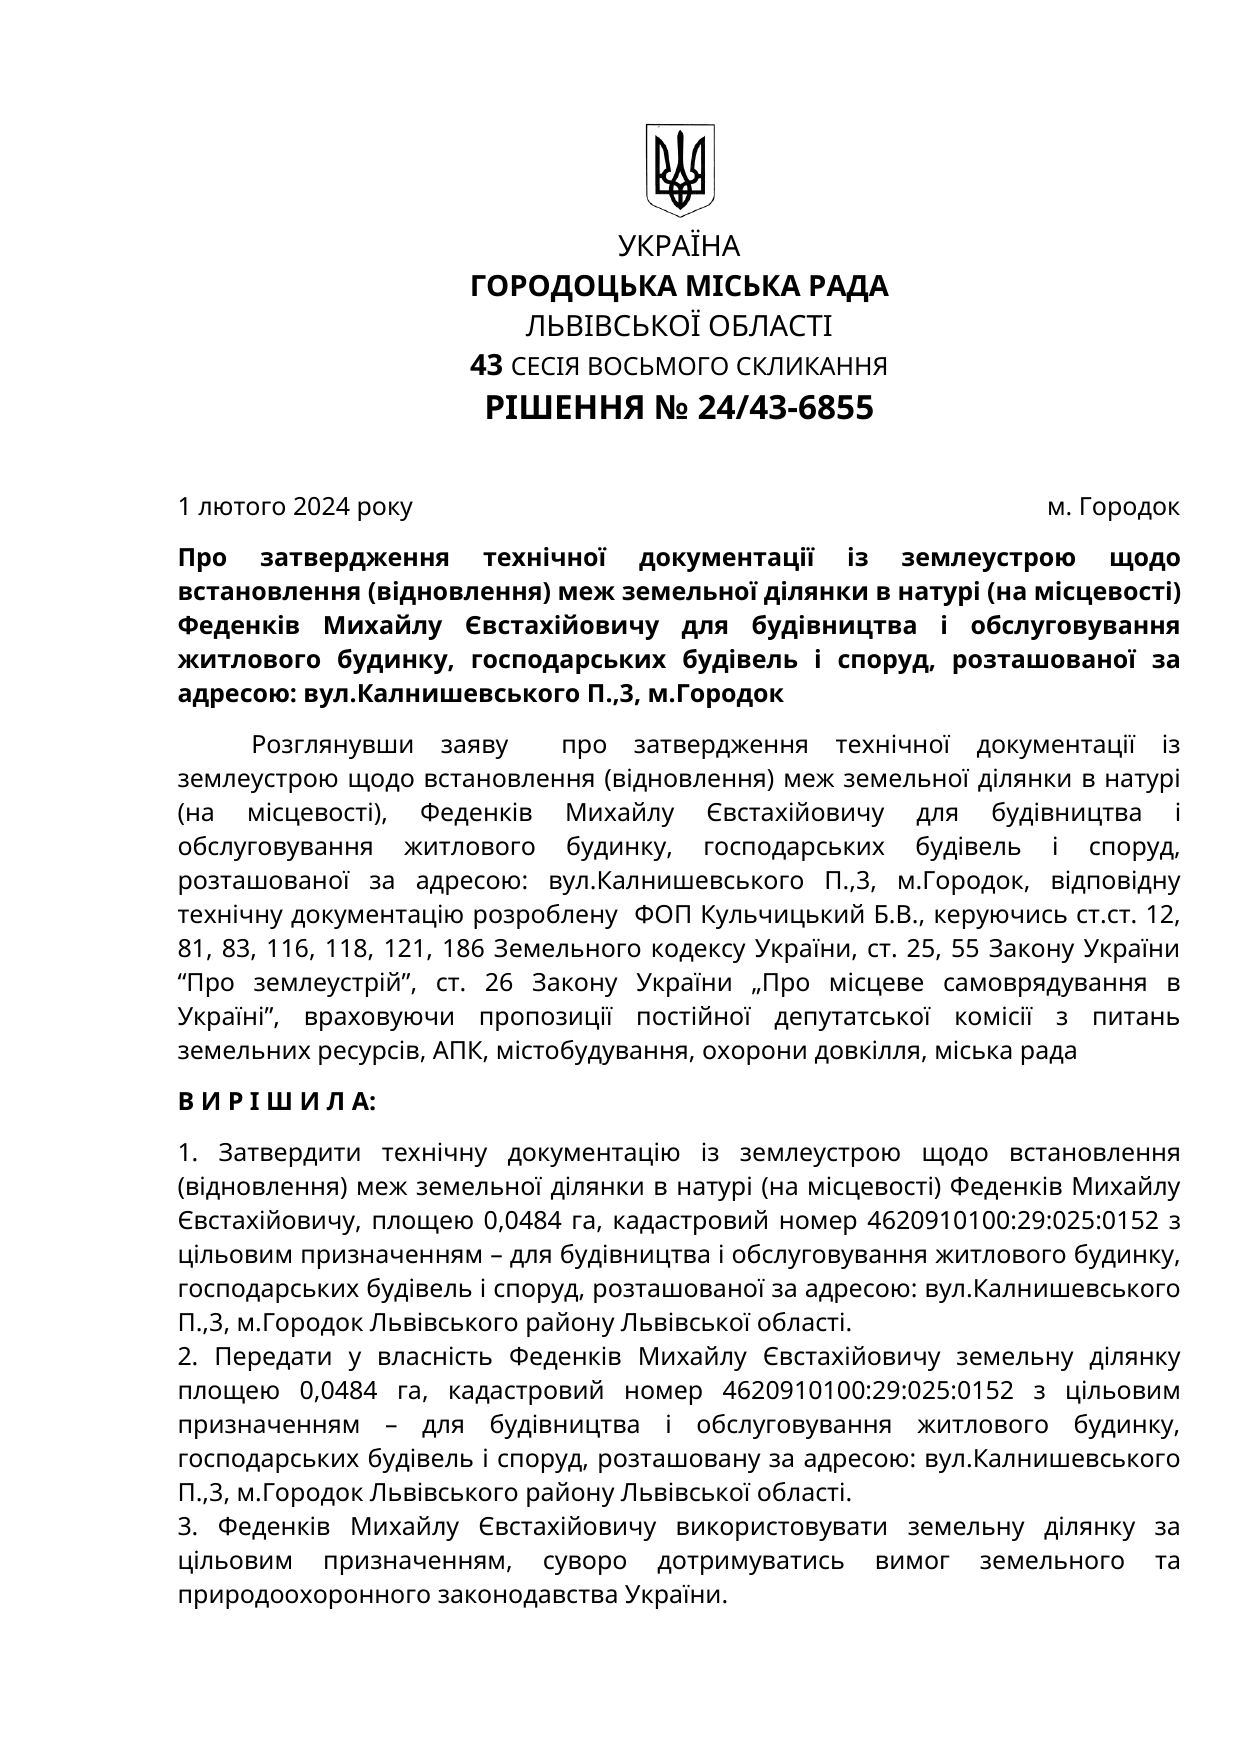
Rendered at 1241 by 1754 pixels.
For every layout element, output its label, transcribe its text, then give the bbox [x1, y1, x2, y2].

text В И Р І Ш И Л А: [177, 1083, 1182, 1118]
text 3. Феденків Михайлу Євстахійовичу використовувати земельну ділянку за цільовим призначенням, суворо дотримуватись вимог земельного та природоохоронного законодавства України. [177, 1509, 1182, 1611]
text Розглянувши заяву про затвердження технічної документації із землеустрою щодо встановлення (відновлення) меж земельної ділянки в натурі (на місцевості), Феденків Михайлу Євстахійовичу для будівництва і обслуговування житлового будинку, господарських будівель і споруд, розташованої за адресою: вул.Калнишевського П.,3, м.Городок, відповідну технічну документацію розроблену ФОП Кульчицький Б.В., керуючись ст.ст. 12, 81, 83, 116, 118, 121, 186 Земельного кодексу України, ст. 25, 55 Закону України “Про землеустрій”, ст. 26 Закону України „Про місцеве самоврядування в Україні”, враховуючи пропозиції постійної депутатської комісії з питань земельних ресурсів, АПК, містобудування, охорони довкілля, міська рада [177, 726, 1182, 1067]
text 1 лютого 2024 року м. Городок [177, 488, 1181, 523]
text 2. Передати у власність Феденків Михайлу Євстахійовичу земельну ділянку площею 0,0484 га, кадастровий номер 4620910100:29:025:0152 з цільовим призначенням – для будівництва і обслуговування житлового будинку, господарських будівель і споруд, розташовану за адресою: вул.Калнишевського П.,3, м.Городок Львівського району Львівської області. [177, 1339, 1182, 1509]
text РІШЕННЯ № 24/43-6855 [177, 384, 1181, 429]
picture [633, 118, 726, 222]
text ЛЬВІВСЬКОЇ ОБЛАСТІ [177, 305, 1181, 344]
text Про затвердження технічної документації із землеустрою щодо встановлення (відновлення) меж земельної ділянки в натурі (на місцевості) Феденків Михайлу Євстахійовичу для будівництва і обслуговування житлового будинку, господарських будівель і споруд, розташованої за адресою: вул.Калнишевського П.,3, м.Городок [177, 539, 1182, 709]
text ГОРОДОЦЬКА МІСЬКА РАДА [177, 265, 1181, 305]
text 43 сесія восьмого скликання [177, 344, 1181, 384]
text 1. Затвердити технічну документацію із землеустрою щодо встановлення (відновлення) меж земельної ділянки в натурі (на місцевості) Феденків Михайлу Євстахійовичу, площею 0,0484 га, кадастровий номер 4620910100:29:025:0152 з цільовим призначенням – для будівництва і обслуговування житлового будинку, господарських будівель і споруд, розташованої за адресою: вул.Калнишевського П.,3, м.Городок Львівського району Львівської області. [177, 1134, 1182, 1339]
text УКРАЇНА [177, 225, 1181, 265]
